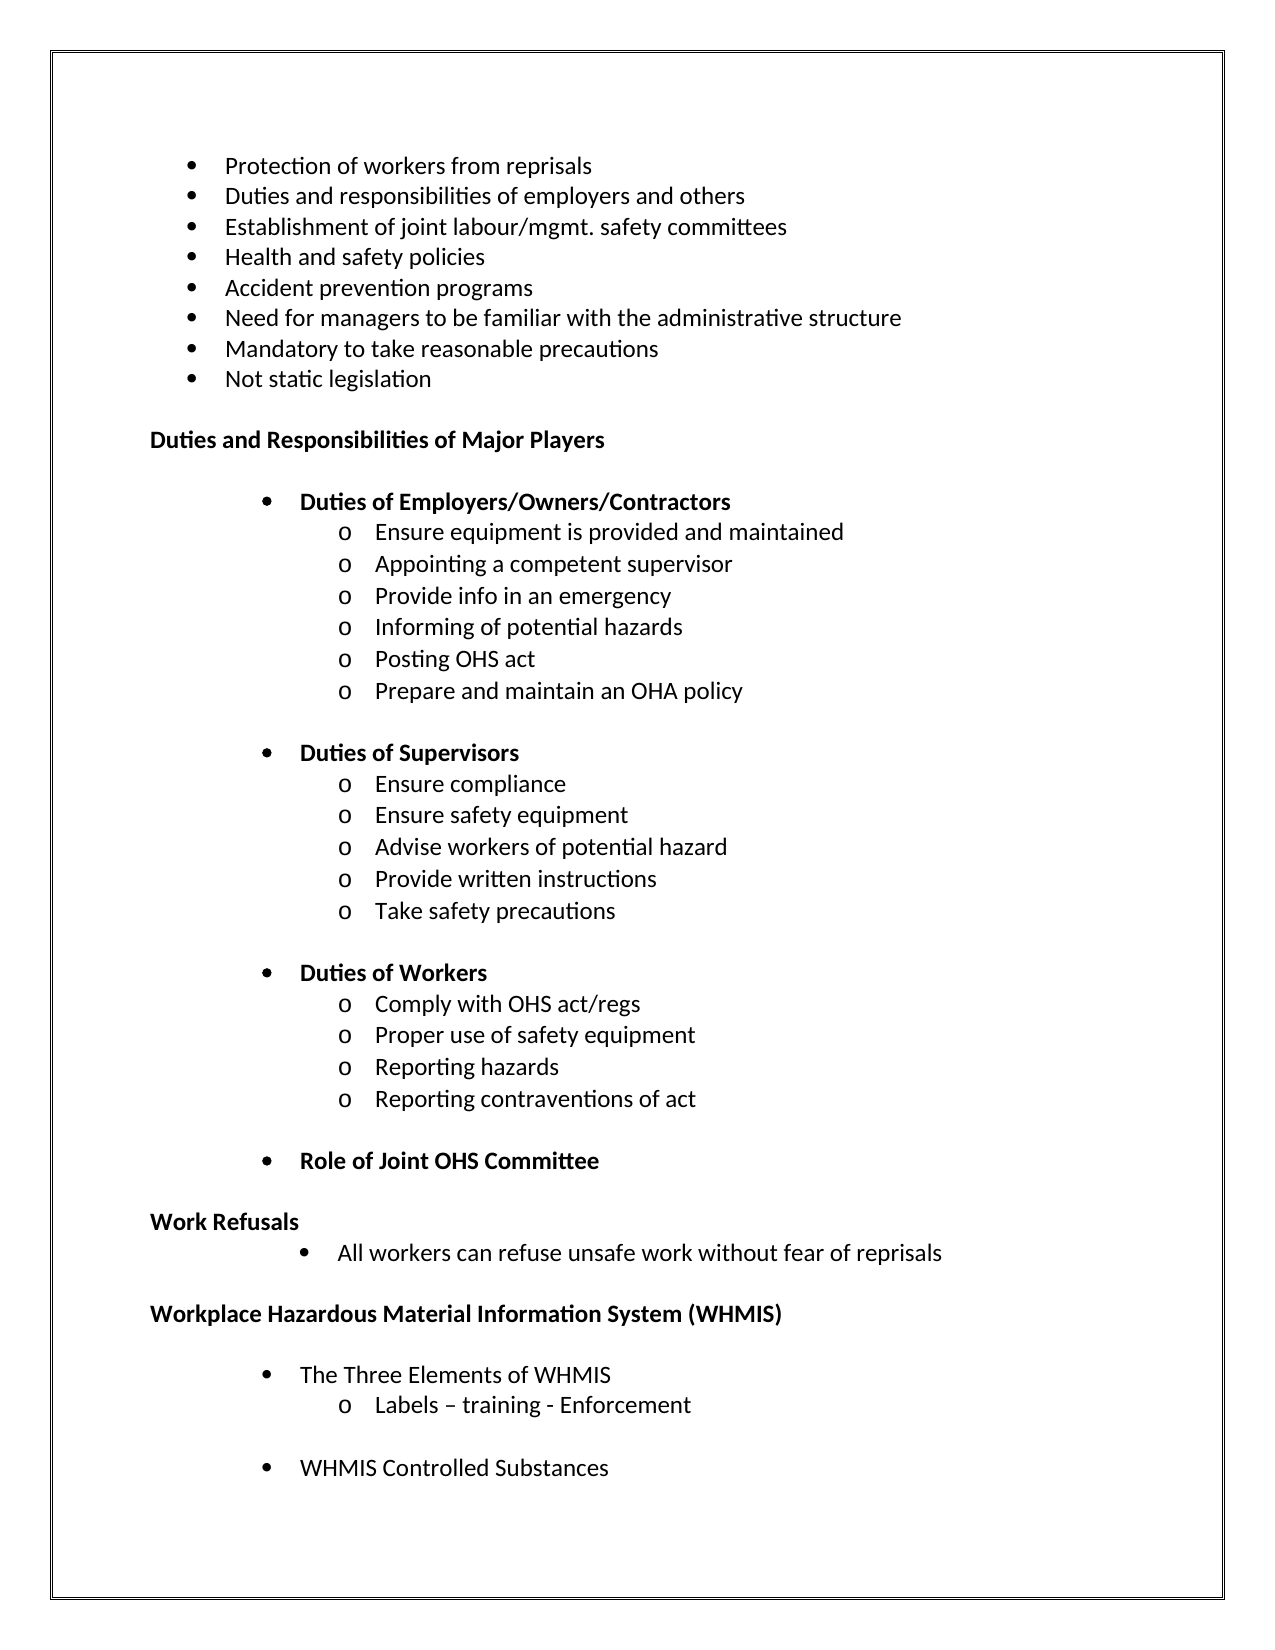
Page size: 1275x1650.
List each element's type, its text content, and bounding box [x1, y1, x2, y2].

list Duties and responsibilities of employers and others [187, 181, 1125, 211]
list Duties of Workers [262, 957, 1125, 988]
list Not static legislation [187, 364, 1125, 394]
list Provide written instructions [337, 863, 1125, 895]
list Role of Joint OHS Committee [262, 1145, 1125, 1176]
list Accident prevention programs [187, 272, 1125, 303]
list Reporting hazards [337, 1051, 1125, 1083]
list Ensure safety equipment [337, 800, 1125, 831]
list Reporting contraventions of act [337, 1083, 1125, 1115]
text Duties and Responsibilities of Major Players [150, 425, 1125, 455]
list Duties of Supervisors [262, 737, 1125, 768]
list Protection of workers from reprisals [187, 150, 1125, 181]
list Prepare and maintain an OHA policy [337, 675, 1125, 707]
list Proper use of safety equipment [337, 1019, 1125, 1051]
list Take safety precautions [337, 895, 1125, 927]
list Provide info in an emergency [337, 580, 1125, 612]
text Work Refusals [150, 1206, 1125, 1237]
list Duties of Employers/Owners/Contractors [262, 486, 1125, 516]
list The Three Elements of WHMIS [262, 1359, 1125, 1389]
list All workers can refuse unsafe work without fear of reprisals [300, 1237, 1125, 1267]
list Health and safety policies [187, 242, 1125, 272]
list Ensure compliance [337, 768, 1125, 800]
text Workplace Hazardous Material Information System (WHMIS) [150, 1298, 1125, 1328]
list Comply with OHS act/regs [337, 988, 1125, 1019]
list Mandatory to take reasonable precautions [187, 333, 1125, 364]
list WHMIS Controlled Substances [262, 1452, 1125, 1482]
list Advise workers of potential hazard [337, 831, 1125, 863]
list Posting OHS act [337, 643, 1125, 675]
list Labels – training - Enforcement [337, 1389, 1125, 1421]
list Informing of potential hazards [337, 612, 1125, 643]
list Appointing a competent supervisor [337, 548, 1125, 580]
list Need for managers to be familiar with the administrative structure [187, 303, 1125, 333]
list Ensure equipment is provided and maintained [337, 516, 1125, 548]
list Establishment of joint labour/mgmt. safety committees [187, 211, 1125, 242]
